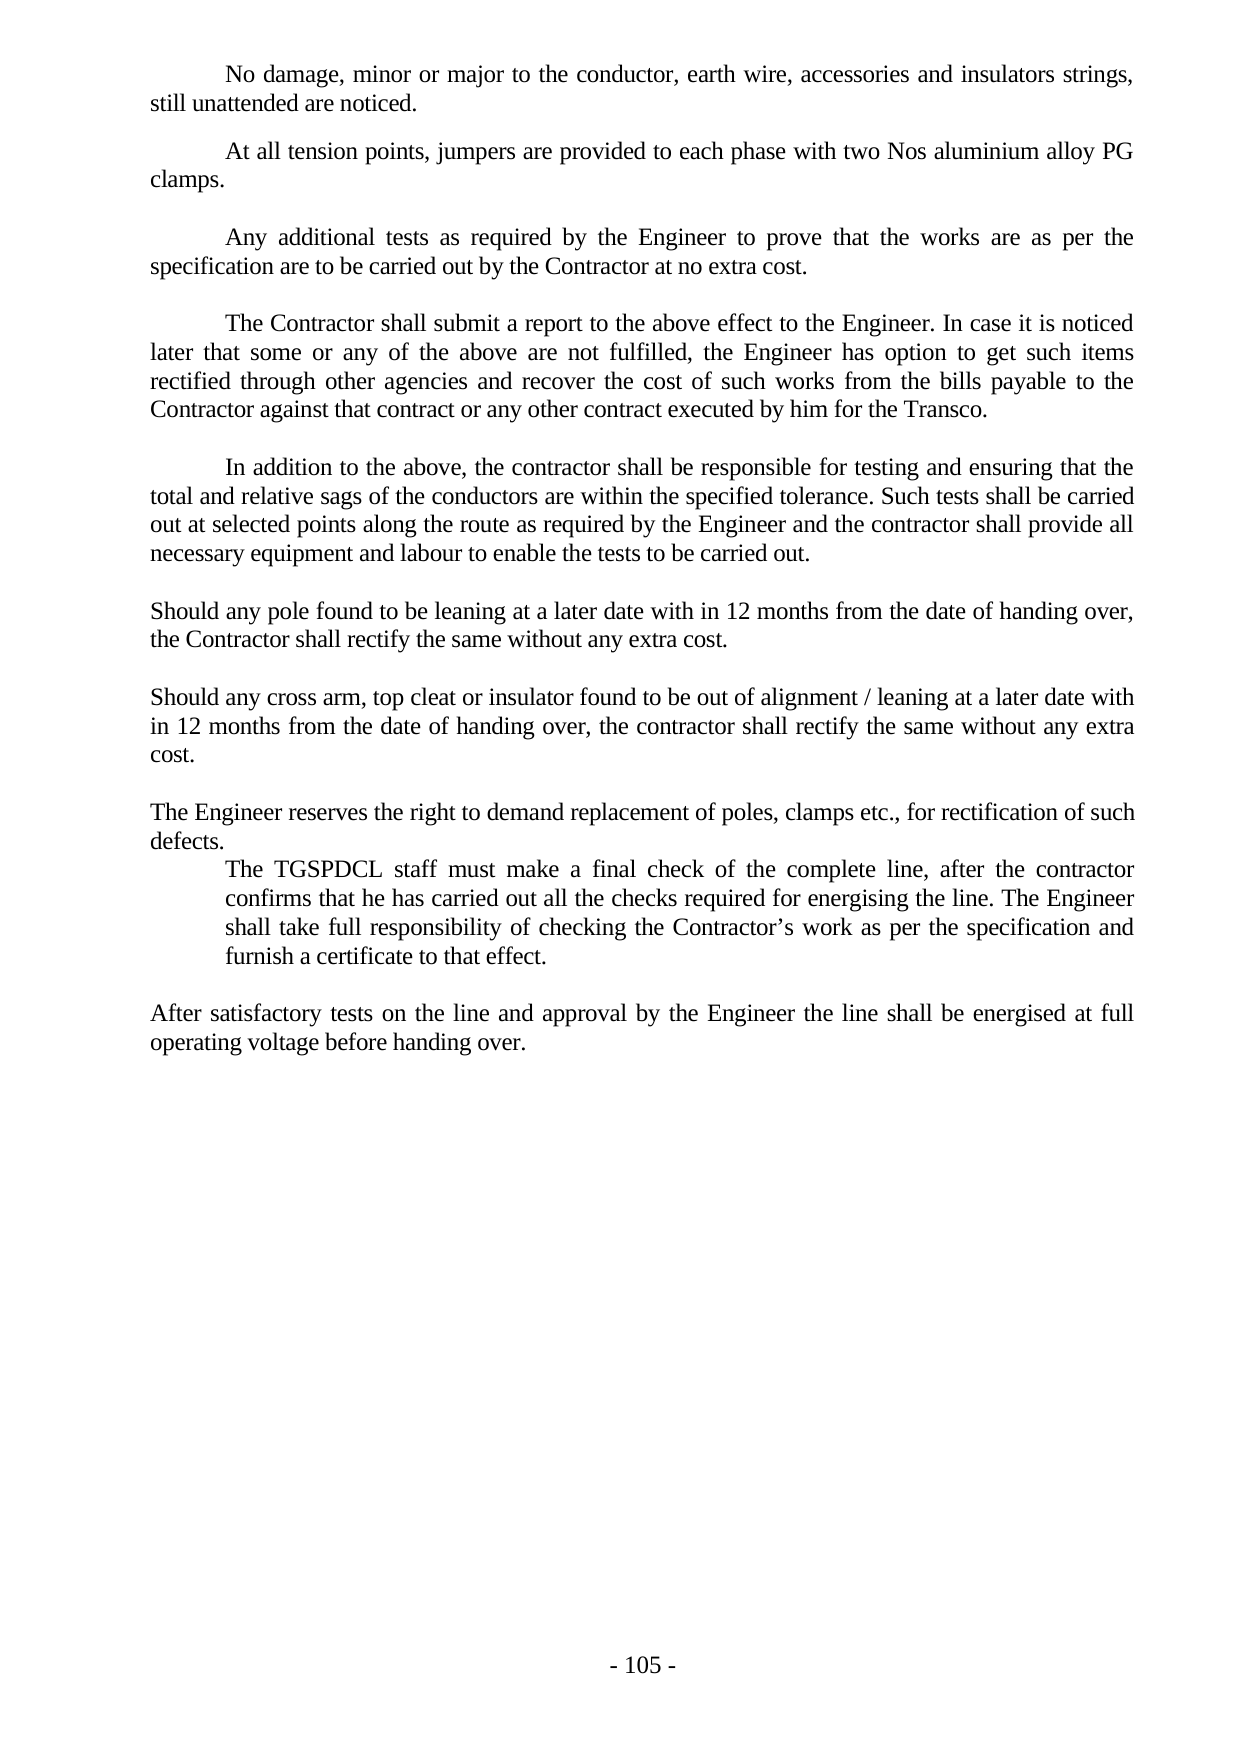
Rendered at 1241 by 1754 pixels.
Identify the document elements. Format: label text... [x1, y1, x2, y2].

text The Engineer reserves the right to demand replacement of poles, clamps etc., for rectification of such defects. [150, 797, 1135, 854]
text At all tension points, jumpers are provided to each phase with two Nos aluminium alloy PG clamps. [150, 136, 1135, 193]
text The Contractor shall submit a report to the above effect to the Engineer. In case it is noticed later that some or any of the above are not fulfilled, the Engineer has option to get such items rectified through other agencies and recover the cost of such works from the bills payable to the Contractor against that contract or any other contract executed by him for the Transco. [150, 308, 1135, 423]
list The TGSPDCL staff must make a final check of the complete line, after the contractor confirms that he has carried out all the checks required for energising the line. The Engineer shall take full responsibility of checking the Contractor’s work as per the specification and furnish a certificate to that effect. [150, 854, 1135, 969]
text Any additional tests as required by the Engineer to prove that the works are as per the specification are to be carried out by the Contractor at no extra cost. [150, 222, 1135, 279]
text Should any cross arm, top cleat or insulator found to be out of alignment / leaning at a later date with in 12 months from the date of handing over, the contractor shall rectify the same without any extra cost. [150, 682, 1135, 768]
text Should any pole found to be leaning at a later date with in 12 months from the date of handing over, the Contractor shall rectify the same without any extra cost. [150, 596, 1135, 653]
list In addition to the above, the contractor shall be responsible for testing and ensuring that the total and relative sags of the conductors are within the specified tolerance. Such tests shall be carried out at selected points along the route as required by the Engineer and the contractor shall provide all necessary equipment and labour to enable the tests to be carried out. [150, 452, 1135, 567]
text No damage, minor or major to the conductor, earth wire, accessories and insulators strings, still unattended are noticed. [150, 59, 1135, 117]
text After satisfactory tests on the line and approval by the Engineer the line shall be energised at full operating voltage before handing over. [150, 998, 1135, 1056]
